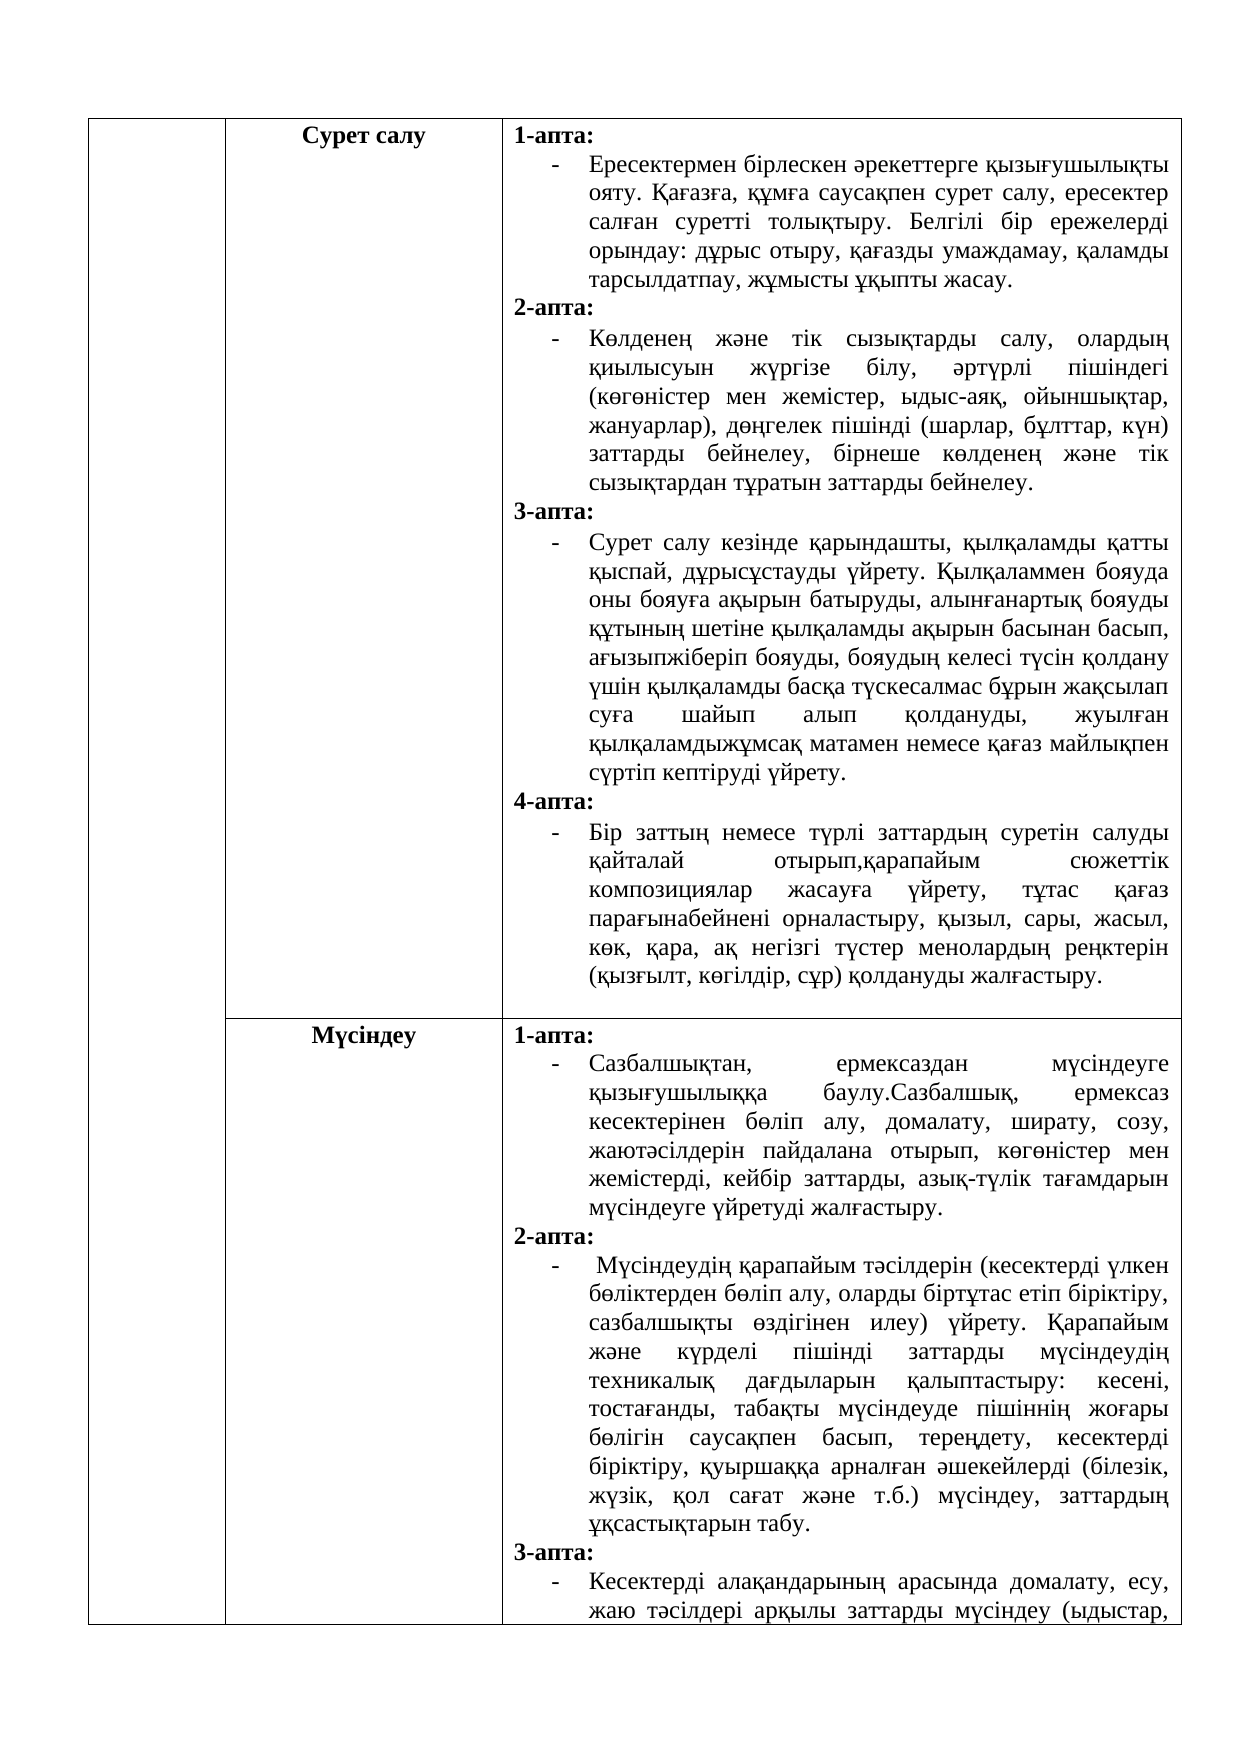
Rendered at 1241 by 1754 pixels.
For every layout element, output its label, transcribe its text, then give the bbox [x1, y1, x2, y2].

table_cell Сурет салу [226, 119, 502, 1018]
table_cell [503, 1019, 1181, 1623]
table_cell Мүсіндеу [226, 1019, 502, 1623]
table_cell 1-апта: Ересектермен бірлескен әрекеттерге қызығушылықты ояту. Қағазға, құмға саусақпен сурет салу, ересектер салған суретті толықтыру. Белгілі бір ережелерді орындау: дұрыс отыру, қағазды умаждамау, қаламды тарсылдатпау, жұмысты ұқыпты жасау. 2-апта: Көлденең және тік сызықтарды салу, олардың қиылысуын жүргізе білу, әртүрлі пішіндегі (көгөністер мен жемістер, ыдыс-аяқ, ойыншықтар, жануарлар), дөңгелек пішінді (шарлар, бұлттар, күн) заттарды бейнелеу, бірнеше көлденең және тік сызықтардан тұратын заттарды бейнелеу. 3-апта: Сурет салу кезінде қарындашты, қылқаламды қатты қыспай, дұрысұстауды үйрету. Қылқаламмен бояуда оны бояуға ақырын батыруды, алынғанартық бояуды құтының шетіне қылқаламды ақырын басынан басып, ағызыпжіберіп бояуды, бояудың келесі түсін қолдану үшін қылқаламды басқа түскесалмас бұрын жақсылап суға шайып алып қолдануды, жуылған қылқаламдыжұмсақ матамен немесе қағаз майлықпен сүртіп кептіруді үйрету. 4-апта: Бір заттың немесе түрлі заттардың суретін салуды қайталай отырып,қарапайым сюжеттік композициялар жасауға үйрету, тұтас қағаз парағынабейнені орналастыру, қызыл, сары, жасыл, көк, қара, ақ негізгі түстер менолардың реңктерін (қызғылт, көгілдір, сұр) қолдануды жалғастыру. [503, 119, 1181, 1018]
